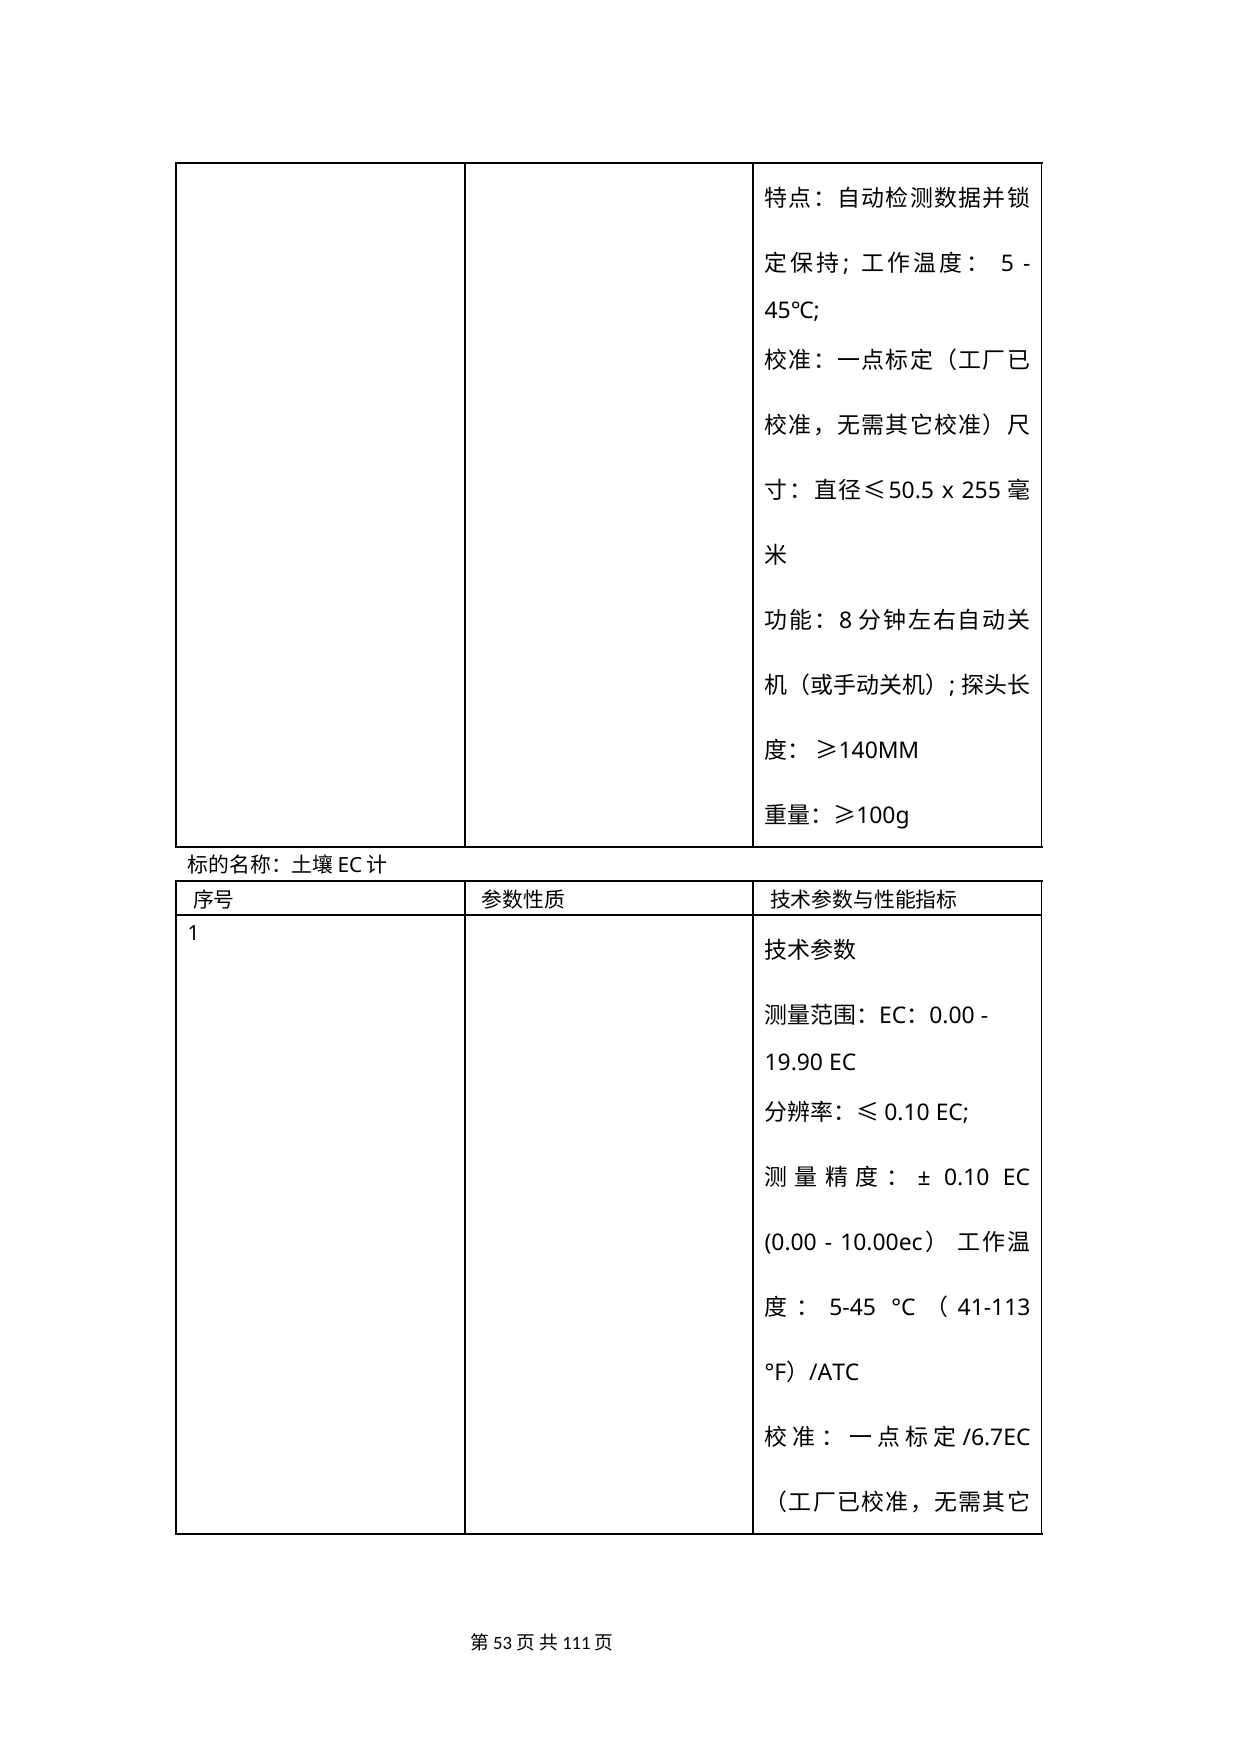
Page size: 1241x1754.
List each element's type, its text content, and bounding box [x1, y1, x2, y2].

table_cell 1 [177, 916, 464, 1533]
table_cell [466, 916, 752, 1533]
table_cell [754, 916, 1041, 1533]
table_header 参数性质 [466, 882, 752, 914]
text 标的名称：土壤EC计 [187, 848, 1053, 880]
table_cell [754, 164, 1041, 846]
table_header 序号 [177, 882, 464, 914]
table_header 技术参数与性能指标 [754, 882, 1041, 914]
table_cell [466, 164, 752, 846]
table_cell 1 [177, 164, 464, 846]
